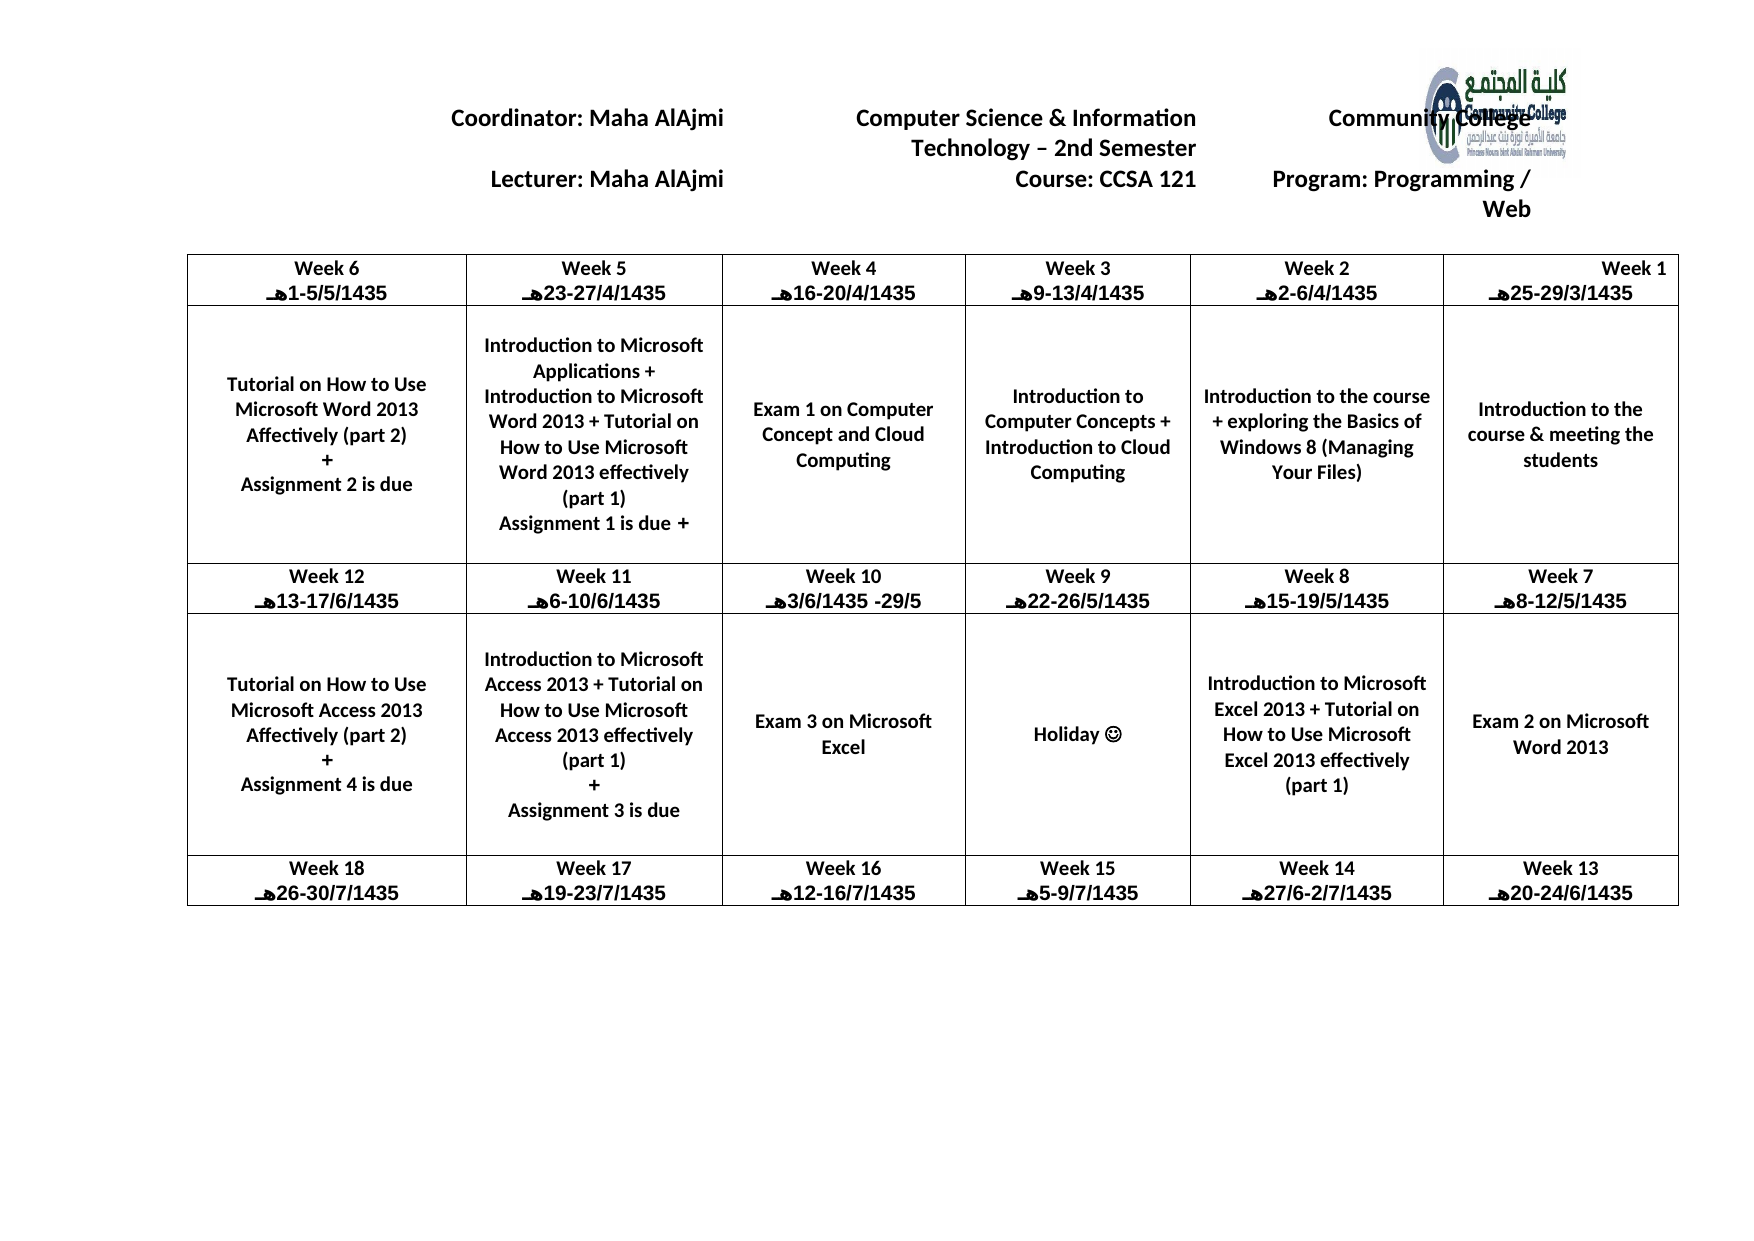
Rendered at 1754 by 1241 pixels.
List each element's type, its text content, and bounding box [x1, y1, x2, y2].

table_cell Holiday [966, 614, 1190, 854]
table_header Week 3 9-13/4/1435هـ [966, 255, 1190, 305]
table_cell Exam 3 on Microsoft Excel [723, 614, 965, 854]
table_cell Introduction to Computer Concepts + Introduction to Cloud Computing [966, 306, 1190, 562]
table_header Week 4 16-20/4/1435هـ [723, 255, 965, 305]
picture [1418, 48, 1581, 178]
table_header Week 5 23-27/4/1435هـ [467, 255, 722, 305]
table_cell Week 16 12-16/7/1435هـ [723, 856, 965, 905]
table_cell Week 12 13-17/6/1435هـ [188, 564, 466, 613]
table_cell Week 11 6-10/6/1435هـ [467, 564, 722, 613]
table_header Week 1 25-29/3/1435هـ [1444, 255, 1678, 305]
table_header Week 2 2-6/4/1435هـ [1191, 255, 1443, 305]
table_cell Introduction to Microsoft Applications + Introduction to Microsoft Word 2013 + Tutorial on How to Use Microsoft Word 2013 effectively (part 1) + Assignment 1 is due [467, 306, 722, 562]
table_cell Exam 2 on Microsoft Word 2013 [1444, 614, 1678, 854]
table_cell Week 13 20-24/6/1435هـ [1444, 856, 1678, 905]
table_cell Week 18 26-30/7/1435هـ [188, 856, 466, 905]
table_cell Week 8 15-19/5/1435هـ [1191, 564, 1443, 613]
table_cell Week 15 5-9/7/1435هـ [966, 856, 1190, 905]
table_cell Week 10 29/5- 3/6/1435هـ [723, 564, 965, 613]
table_cell Introduction to the course + exploring the Basics of Windows 8 (Managing Your Files) [1191, 306, 1443, 562]
table_cell Tutorial on How to Use Microsoft Access 2013 Affectively (part 2) + Assignment 4 is due [188, 614, 466, 854]
table_cell Introduction to the course & meeting the students [1444, 306, 1678, 562]
table_cell Exam 1 on Computer Concept and Cloud Computing [723, 306, 965, 562]
table_cell Week 9 22-26/5/1435هـ [966, 564, 1190, 613]
table_cell Tutorial on How to Use Microsoft Word 2013 Affectively (part 2) + Assignment 2 is due [188, 306, 466, 562]
table_cell Week 7 8-12/5/1435هـ [1444, 564, 1678, 613]
table_cell Week 14 27/6-2/7/1435هـ [1191, 856, 1443, 905]
table_cell Week 17 19-23/7/1435هـ [467, 856, 722, 905]
table_cell Introduction to Microsoft Excel 2013 + Tutorial on How to Use Microsoft Excel 2013 effectively (part 1) [1191, 614, 1443, 854]
table_cell Introduction to Microsoft Access 2013 + Tutorial on How to Use Microsoft Access 2013 effectively (part 1) + Assignment 3 is due [467, 614, 722, 854]
table_header Week 6 1-5/5/1435هـ [188, 255, 466, 305]
